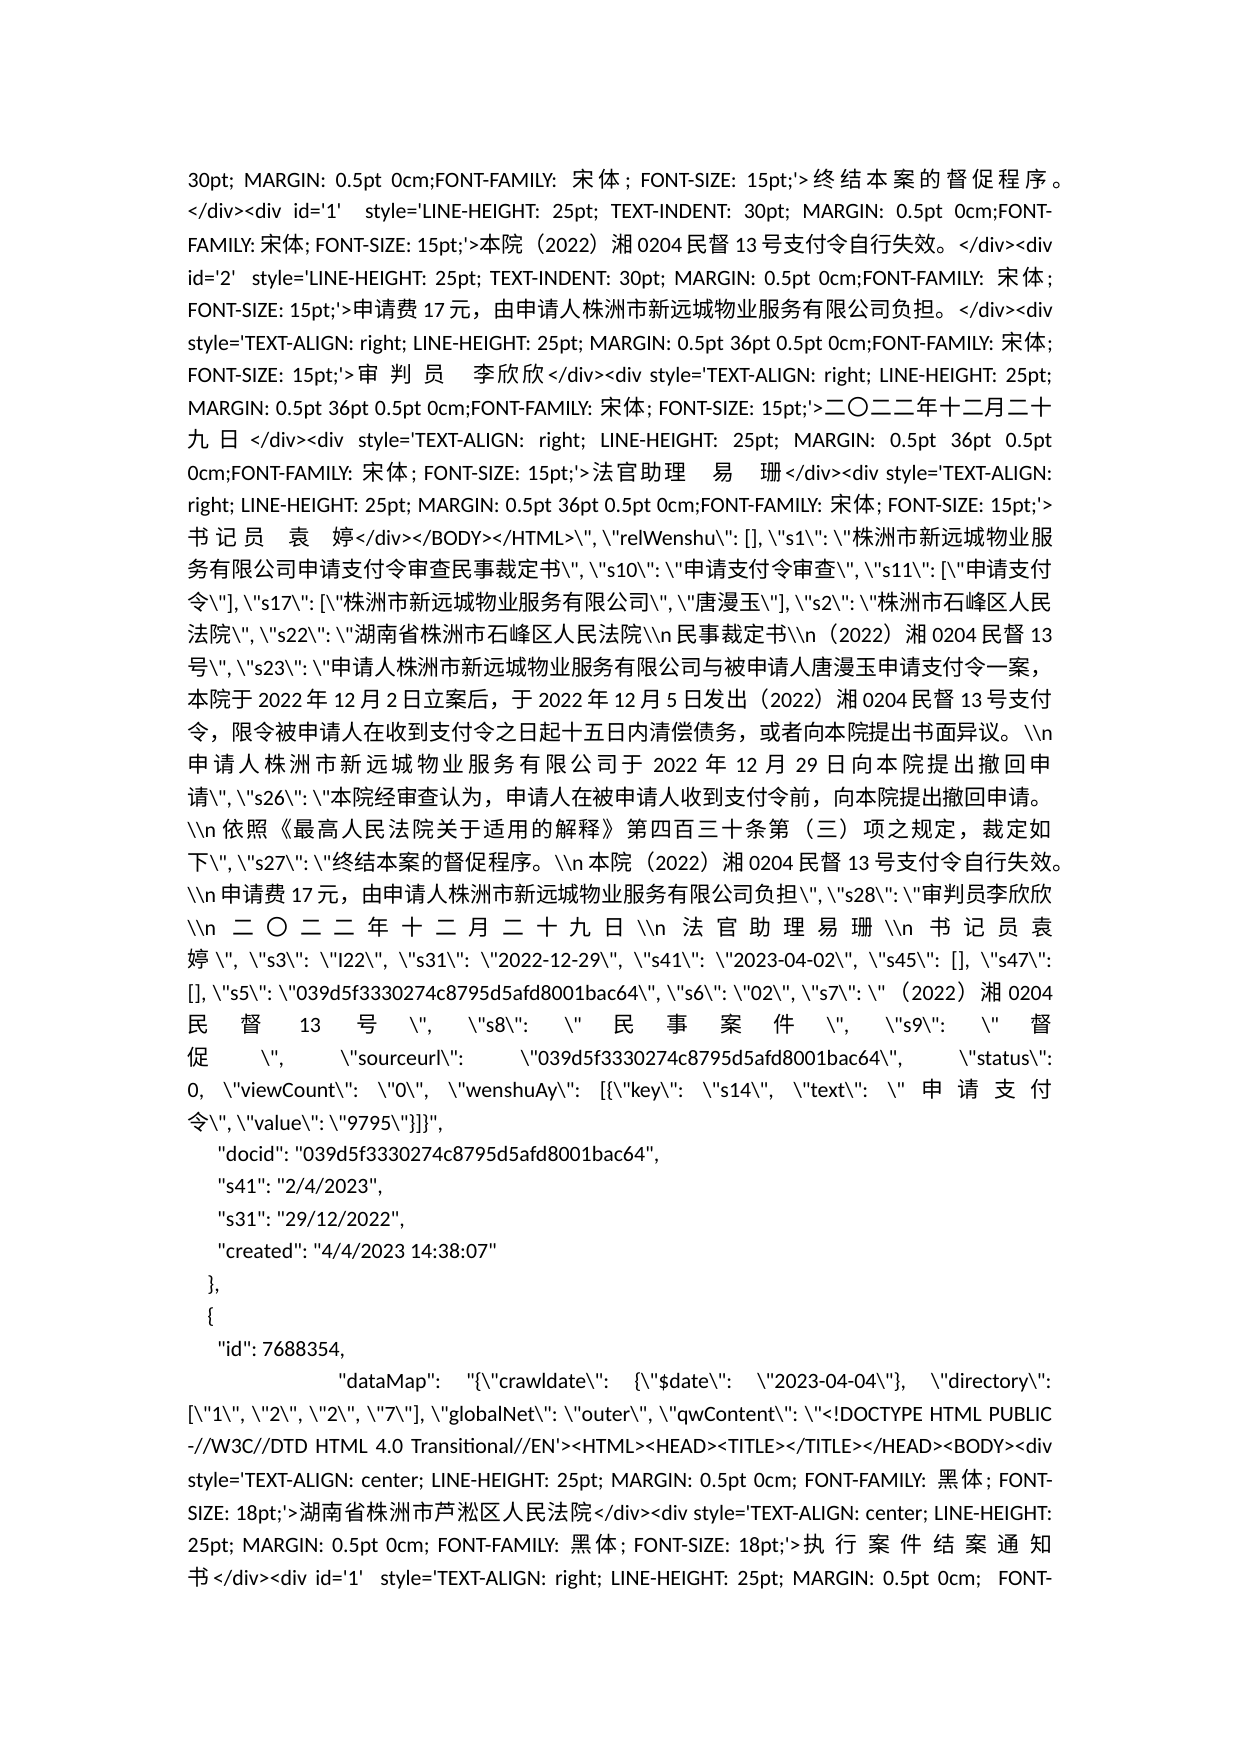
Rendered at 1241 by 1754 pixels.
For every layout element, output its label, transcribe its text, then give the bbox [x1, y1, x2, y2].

text "id": 7688354, [187, 1332, 1053, 1364]
text "created": "4/4/2023 14:38:07" [187, 1234, 1053, 1267]
text "s41": "2/4/2023", [187, 1169, 1053, 1202]
text }, [187, 1267, 1053, 1299]
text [187, 162, 1053, 1137]
text { [187, 1299, 1053, 1332]
text "s31": "29/12/2022", [187, 1202, 1053, 1234]
text "docid": "039d5f3330274c8795d5afd8001bac64", [187, 1137, 1053, 1169]
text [187, 1364, 1053, 1592]
